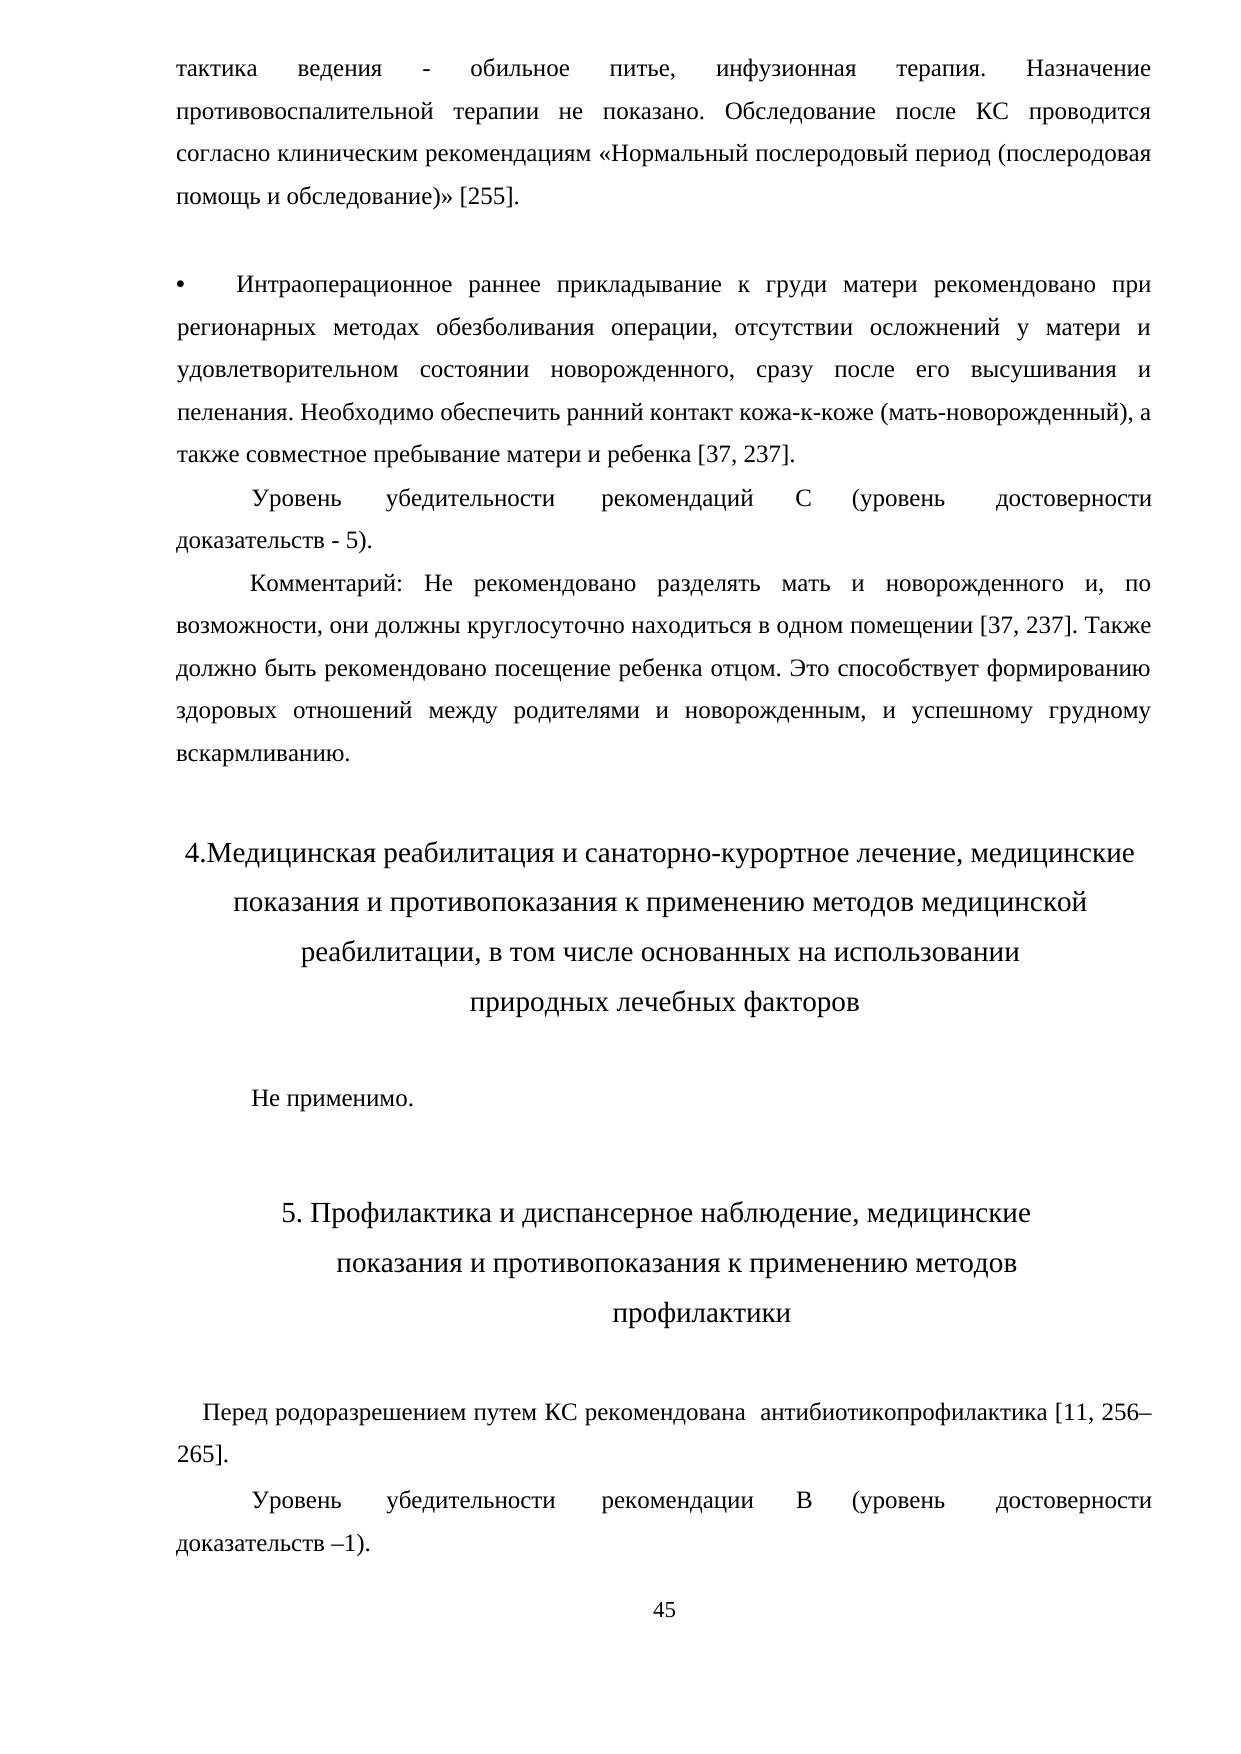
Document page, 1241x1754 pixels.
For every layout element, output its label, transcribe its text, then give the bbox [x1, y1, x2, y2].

text 4.Медицинская реабилитация и санаторно-курортное лечение, медицинские показания и противопоказания к применению методов медицинской реабилитации, в том числе основанных на использовании [174, 835, 1146, 967]
text профилактики [245, 1295, 1158, 1328]
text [176, 53, 1152, 209]
list Интраоперационное раннее прикладывание к груди матери рекомендовано при регионарных методах обезболивания операции, отсутствии осложнений у матери и удовлетворительном состоянии новорожденного, сразу после его высушивания и пеленания. Необходимо обеспечить ранний контакт кожа-к-коже (мать-новорожденный), а также совместное пребывание матери и ребенка [37, 237]. [176, 269, 1152, 468]
text  Перед родоразрешением путем КС рекомендована антибиотикопрофилактика [11, 256–265]. [176, 1397, 1152, 1468]
text 5. Профилактика и диспансерное наблюдение, медицинские показания и противопоказания к применению методов [281, 1195, 1158, 1278]
text Уровень убедительности рекомендации В (уровень достоверности [161, 1485, 1158, 1514]
text доказательств - 5). [176, 525, 1158, 554]
text Комментарий: Не рекомендовано разделять мать и новорожденного и, по возможности, они должны круглосуточно находиться в одном помещении [37, 237]. Также должно быть рекомендовано посещение ребенка отцом. Это способствует формированию здоровых отношений между родителями и новорожденным, и успешному грудному вскармливанию. [176, 568, 1152, 767]
text доказательств –1). [176, 1528, 1158, 1557]
text Не применимо. [251, 1083, 1152, 1111]
text природных лечебных факторов [174, 984, 1156, 1017]
text Уровень убедительности рекомендаций С (уровень достоверности [161, 483, 1158, 511]
